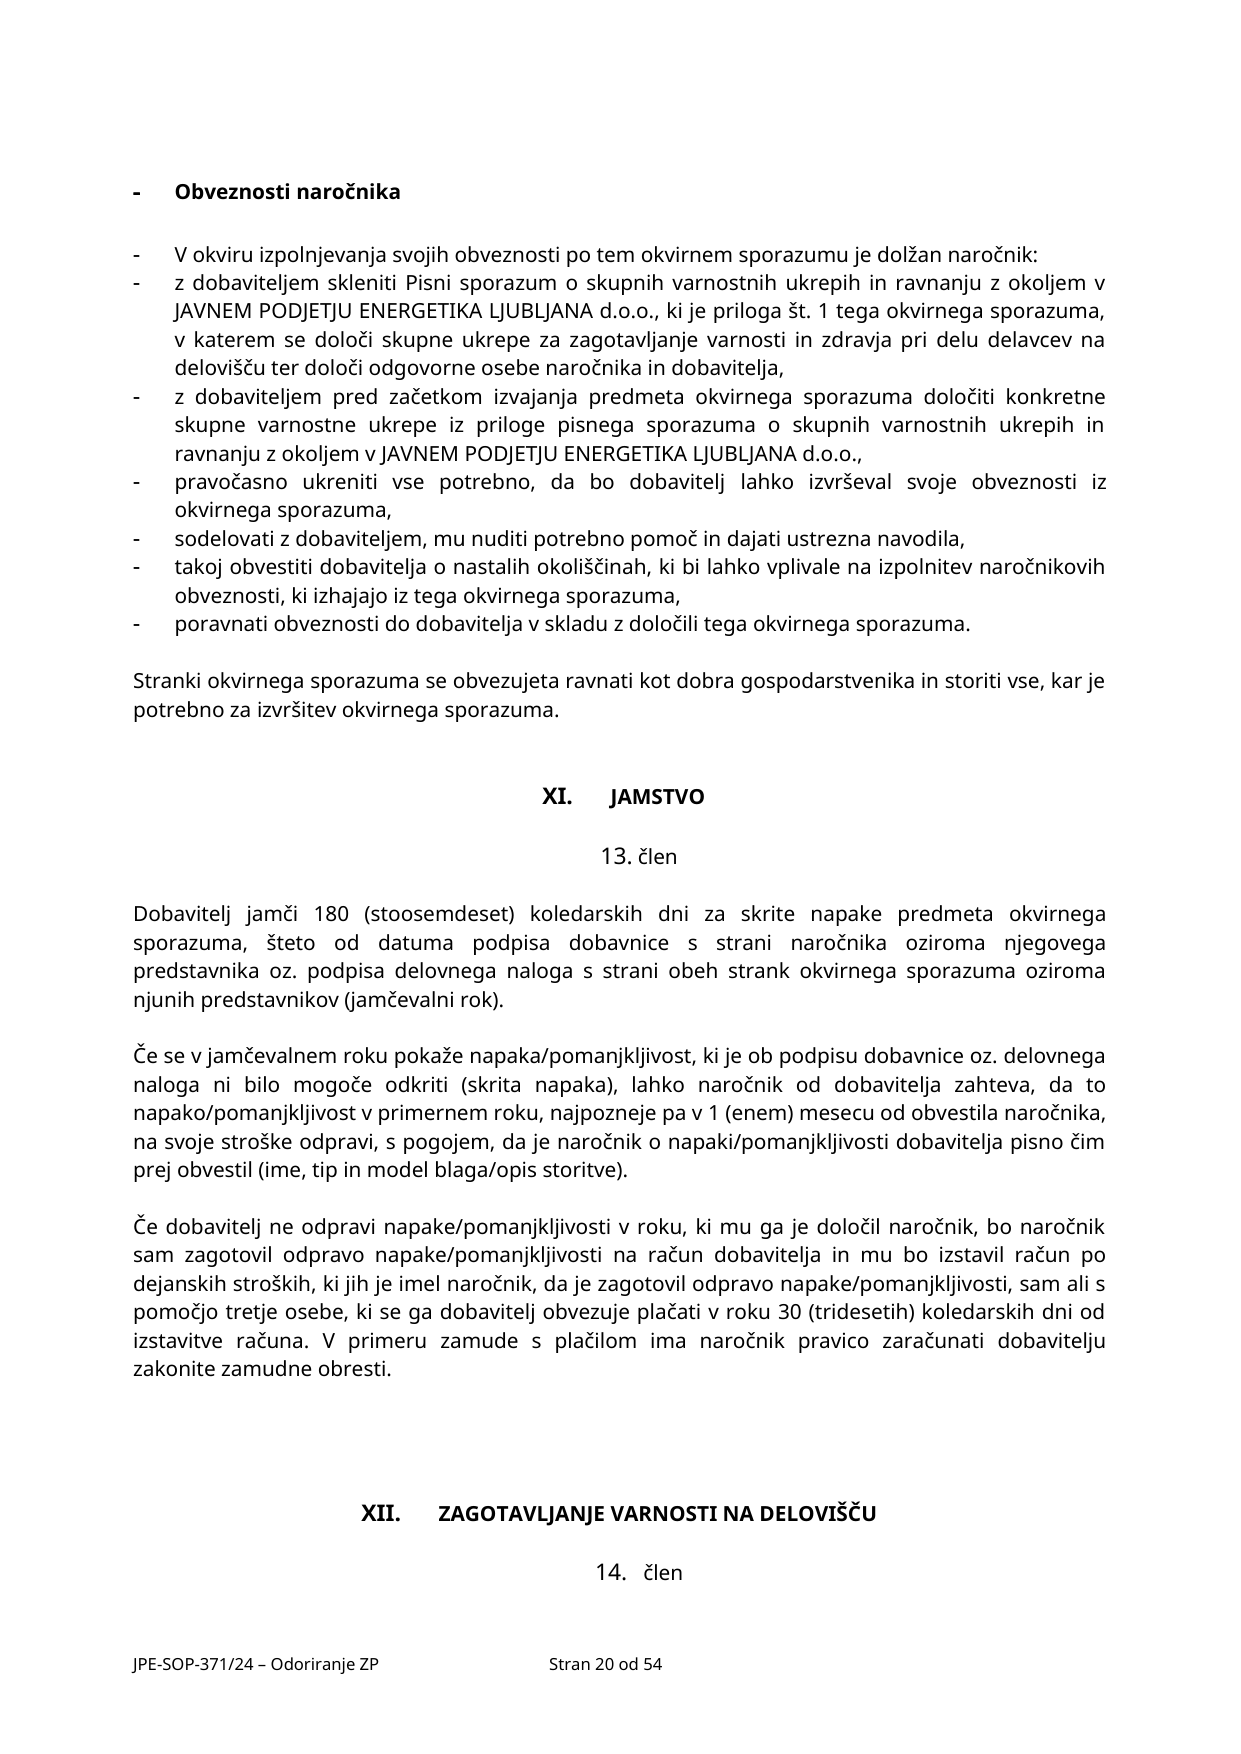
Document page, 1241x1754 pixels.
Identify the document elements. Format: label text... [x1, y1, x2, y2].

text Dobavitelj jamči 180 (stoosemdeset) koledarskih dni za skrite napake predmeta okvirnega sporazuma, šteto od datuma podpisa dobavnice s strani naročnika oziroma njegovega predstavnika oz. podpisa delovnega naloga s strani obeh strank okvirnega sporazuma oziroma njunih predstavnikov (jamčevalni rok). [133, 899, 1107, 1013]
list poravnati obveznosti do dobavitelja v skladu z določili tega okvirnega sporazuma. [133, 609, 1107, 638]
list Obveznosti naročnika [133, 177, 1158, 206]
list člen [170, 840, 1107, 871]
list pravočasno ukreniti vse potrebno, da bo dobavitelj lahko izvrševal svoje obveznosti iz okvirnega sporazuma, [133, 467, 1107, 524]
list z dobaviteljem pred začetkom izvajanja predmeta okvirnega sporazuma določiti konkretne skupne varnostne ukrepe iz priloge pisnega sporazuma o skupnih varnostnih ukrepih in ravnanju z okoljem v JAVNEM PODJETJU ENERGETIKA LJUBLJANA d.o.o., [133, 382, 1107, 467]
list z dobaviteljem skleniti Pisni sporazum o skupnih varnostnih ukrepih in ravnanju z okoljem v JAVNEM PODJETJU ENERGETIKA LJUBLJANA d.o.o., ki je priloga št. 1 tega okvirnega sporazuma, v katerem se določi skupne ukrepe za zagotavljanje varnosti in zdravja pri delu delavcev na delovišču ter določi odgovorne osebe naročnika in dobavitelja, [133, 268, 1107, 382]
list JAMSTVO [170, 780, 1107, 811]
list člen [170, 1556, 1107, 1587]
text Stranki okvirnega sporazuma se obvezujeta ravnati kot dobra gospodarstvenika in storiti vse, kar je potrebno za izvršitev okvirnega sporazuma. [133, 666, 1107, 723]
list takoj obvestiti dobavitelja o nastalih okoliščinah, ki bi lahko vplivale na izpolnitev naročnikovih obveznosti, ki izhajajo iz tega okvirnega sporazuma, [133, 552, 1107, 609]
text Če se v jamčevalnem roku pokaže napaka/pomanjkljivost, ki je ob podpisu dobavnice oz. delovnega naloga ni bilo mogoče odkriti (skrita napaka), lahko naročnik od dobavitelja zahteva, da to napako/pomanjkljivost v primernem roku, najpozneje pa v 1 (enem) mesecu od obvestila naročnika, na svoje stroške odpravi, s pogojem, da je naročnik o napaki/pomanjkljivosti dobavitelja pisno čim prej obvestil (ime, tip in model blaga/opis storitve). [133, 1042, 1107, 1184]
list ZAGOTAVLJANJE VARNOSTI NA DELOVIŠČU [170, 1497, 1107, 1528]
list V okviru izpolnjevanja svojih obveznosti po tem okvirnem sporazumu je dolžan naročnik: [133, 240, 1158, 268]
text Če dobavitelj ne odpravi napake/pomanjkljivosti v roku, ki mu ga je določil naročnik, bo naročnik sam zagotovil odpravo napake/pomanjkljivosti na račun dobavitelja in mu bo izstavil račun po dejanskih stroških, ki jih je imel naročnik, da je zagotovil odpravo napake/pomanjkljivosti, sam ali s pomočjo tretje osebe, ki se ga dobavitelj obvezuje plačati v roku 30 (tridesetih) koledarskih dni od izstavitve računa. V primeru zamude s plačilom ima naročnik pravico zaračunati dobavitelju zakonite zamudne obresti. [133, 1212, 1107, 1383]
list sodelovati z dobaviteljem, mu nuditi potrebno pomoč in dajati ustrezna navodila, [133, 524, 1107, 552]
